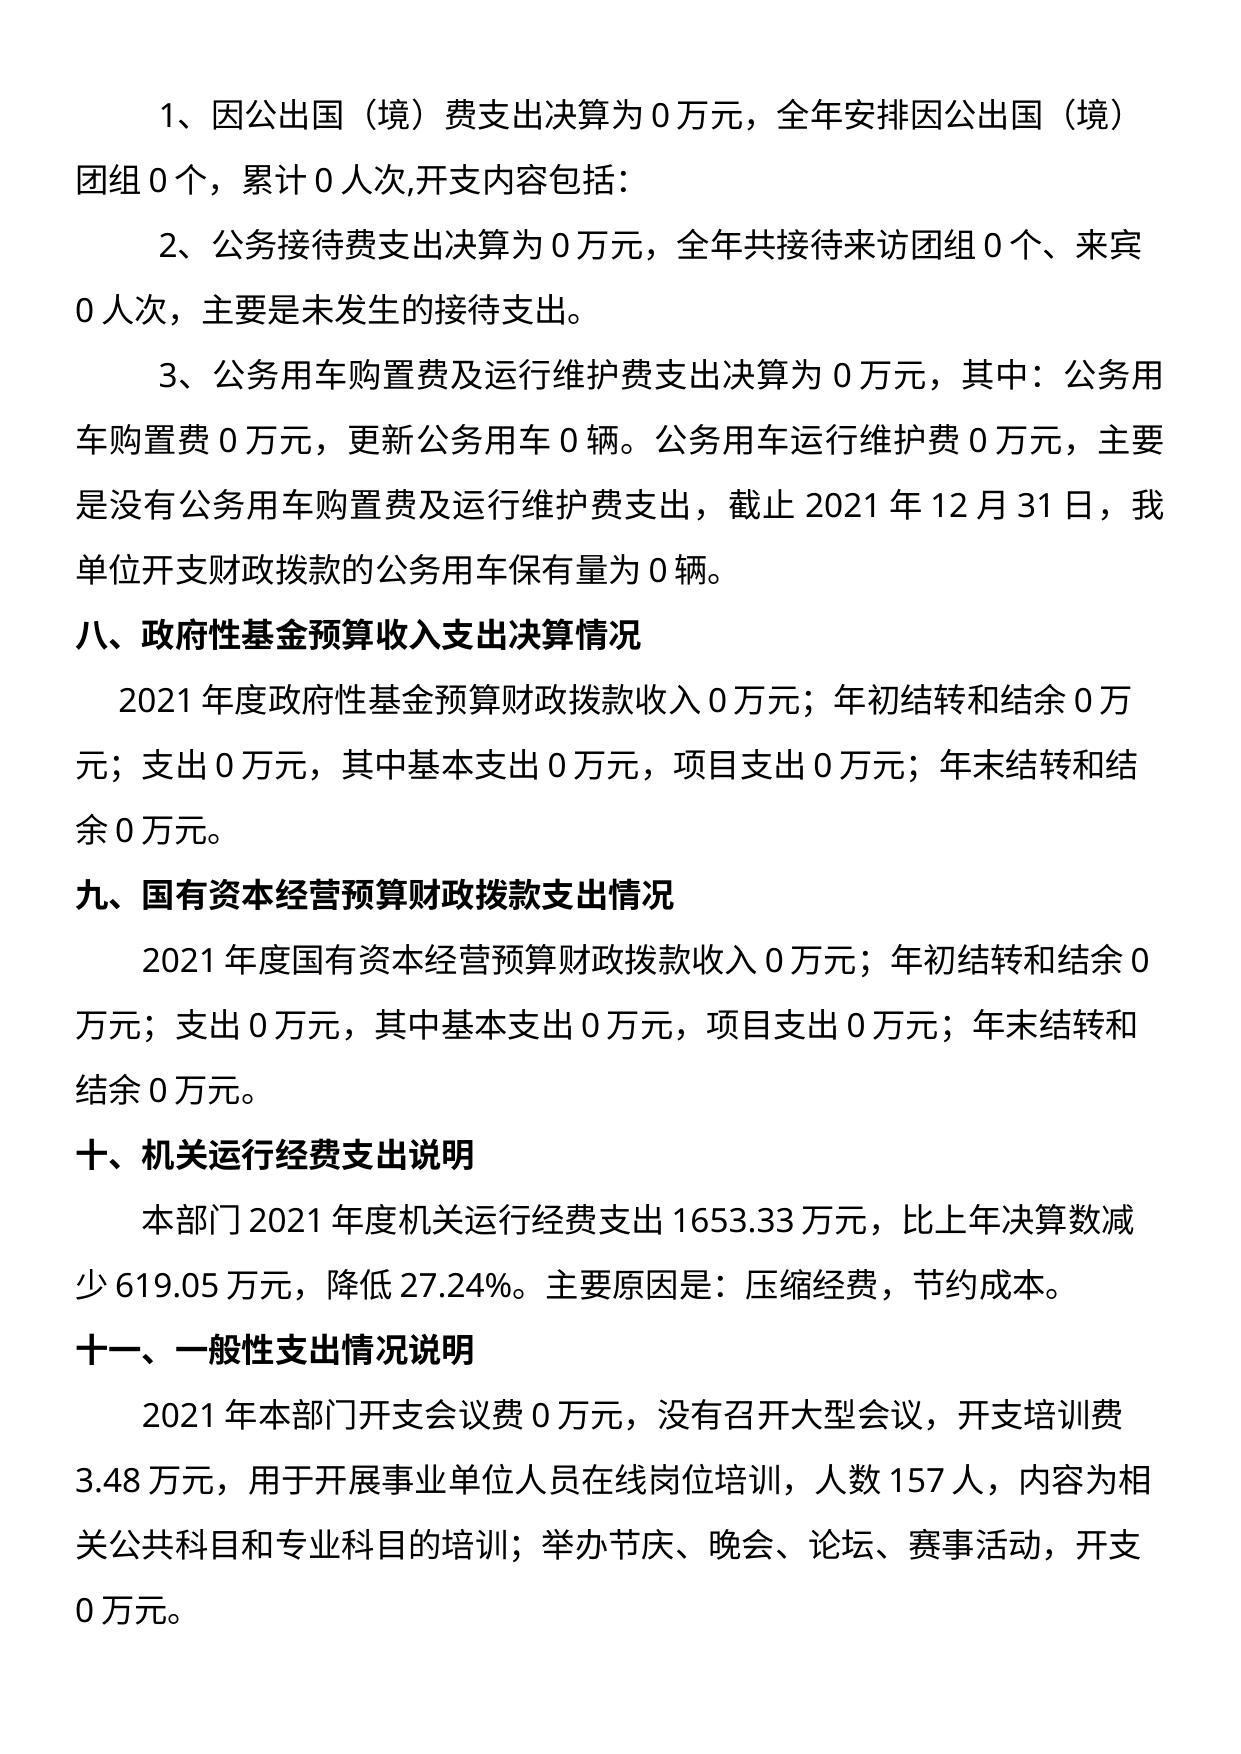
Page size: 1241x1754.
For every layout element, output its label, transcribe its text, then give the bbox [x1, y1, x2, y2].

text 1、因公出国（境）费支出决算为0万元，全年安排因公出国（境）团组0个，累计0人次,开支内容包括： [75, 81, 1165, 211]
text 2021年度政府性基金预算财政拨款收入0万元；年初结转和结余0万元；支出0万元，其中基本支出0万元，项目支出0万元；年末结转和结余0万元。 [75, 666, 1165, 861]
text 本部门2021年度机关运行经费支出1653.33万元，比上年决算数减少619.05万元，降低27.24%。主要原因是：压缩经费，节约成本。 [75, 1186, 1165, 1316]
text 十一、一般性支出情况说明 [75, 1316, 1165, 1381]
text 2021年度国有资本经营预算财政拨款收入0万元；年初结转和结余0万元；支出0万元，其中基本支出0万元，项目支出0万元；年末结转和结余0万元。 [75, 926, 1165, 1121]
text 九、国有资本经营预算财政拨款支出情况 [75, 861, 1165, 926]
text 3、公务用车购置费及运行维护费支出决算为0万元，其中：公务用车购置费0万元，更新公务用车0辆。公务用车运行维护费0万元，主要是没有公务用车购置费及运行维护费支出，截止2021年12月31日，我单位开支财政拨款的公务用车保有量为0辆。 [75, 341, 1165, 601]
text 2、公务接待费支出决算为0万元，全年共接待来访团组0个、来宾0人次，主要是未发生的接待支出。 [75, 211, 1165, 341]
text 十、机关运行经费支出说明 [75, 1121, 1165, 1186]
text 八、政府性基金预算收入支出决算情况 [75, 601, 1165, 666]
text 2021年本部门开支会议费0万元，没有召开大型会议，开支培训费3.48万元，用于开展事业单位人员在线岗位培训，人数157人，内容为相关公共科目和专业科目的培训；举办节庆、晚会、论坛、赛事活动，开支0万元。 [75, 1381, 1165, 1641]
